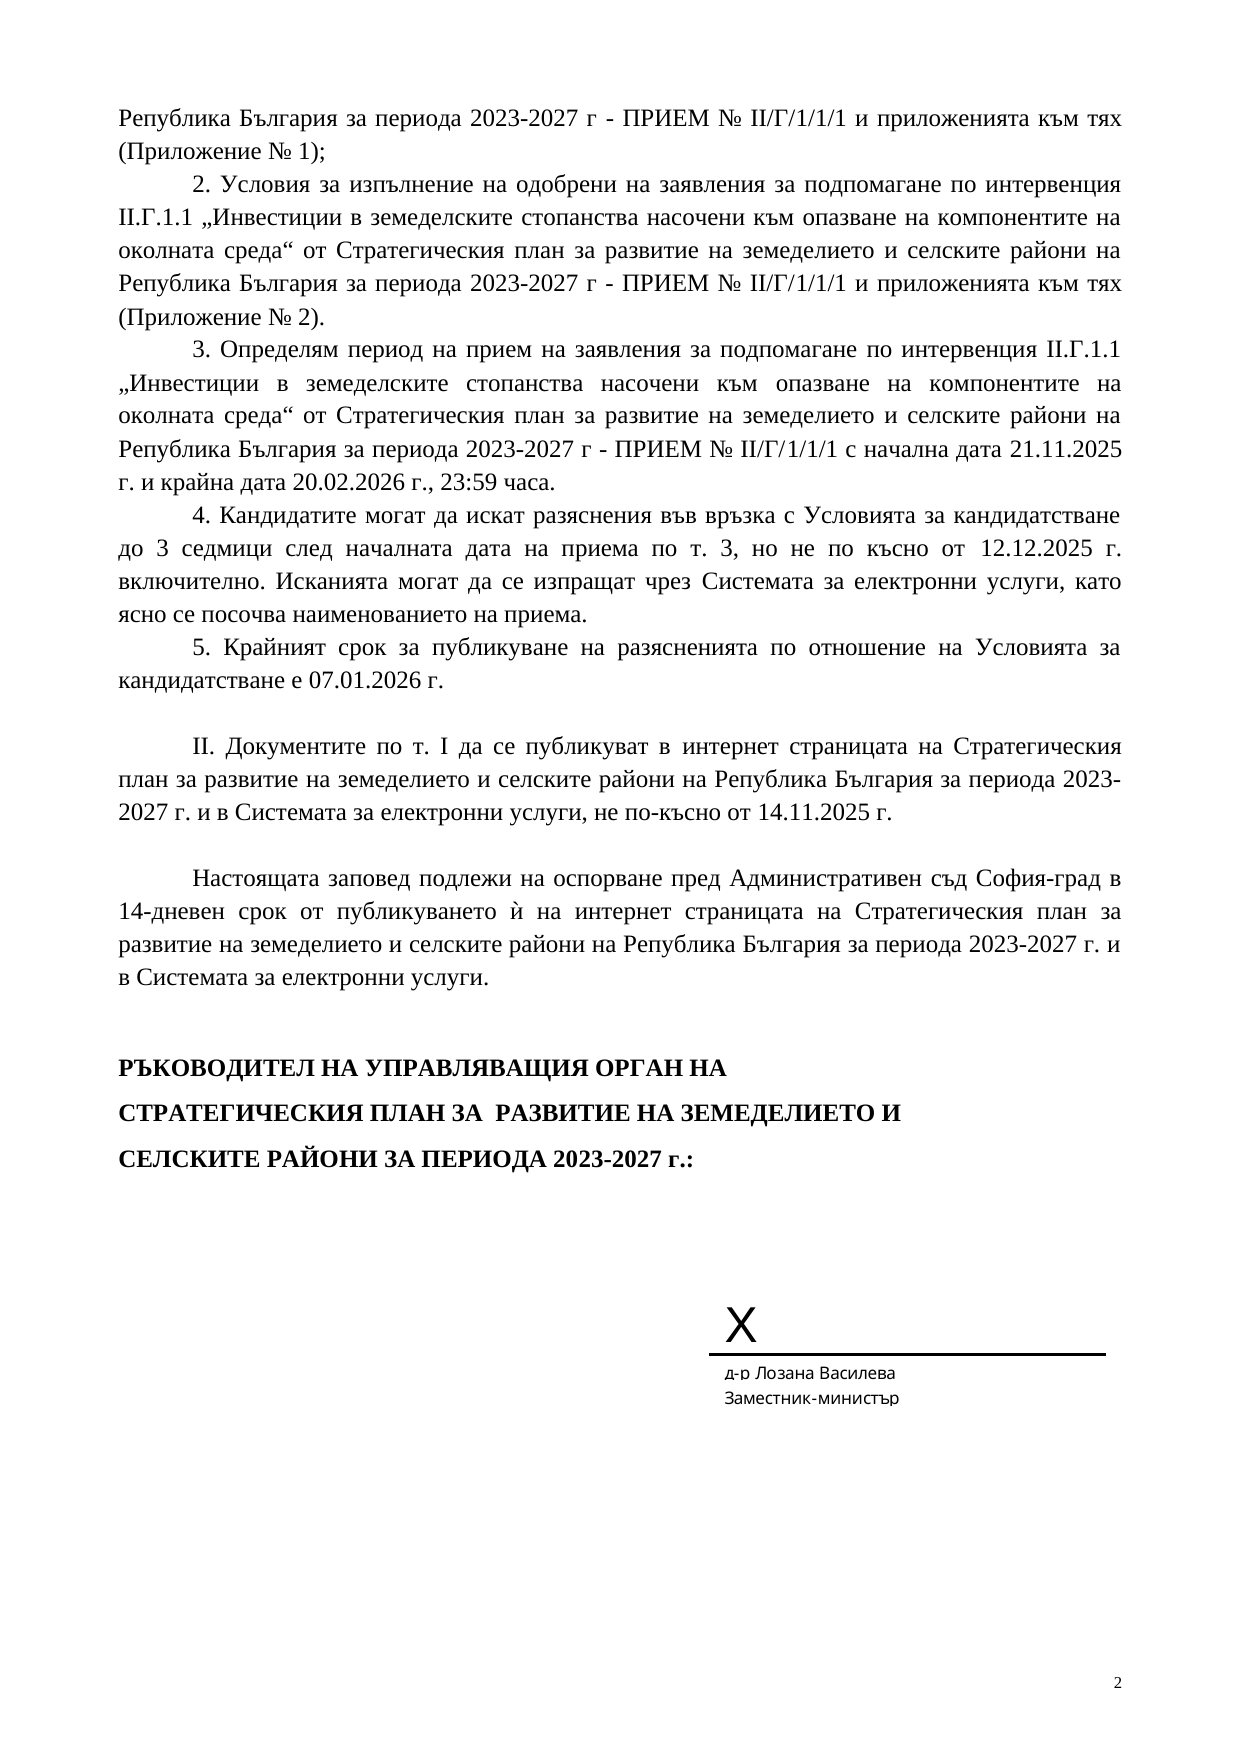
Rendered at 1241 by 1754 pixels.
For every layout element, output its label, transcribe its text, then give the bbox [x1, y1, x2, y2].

text СЕЛСКИТЕ РАЙОНИ ЗА ПЕРИОДА 2023-2027 г.: [118, 1144, 1122, 1173]
text РЪКОВОДИТЕЛ НА УПРАВЛЯВАЩИЯ ОРГАН НА [118, 1053, 1122, 1082]
text ІІ. Документите по т. І да се публикуват в интернет страницата на Стратегическия план за развитие на земеделието и селските райони на Република България за периода 2023-2027 г. и в Системата за електронни услуги, не по-късно от 14.11.2025 г. [118, 731, 1122, 826]
text 5. Крайният срок за публикуване на разясненията по отношение на Условията за кандидатстване е 07.01.2026 г. [118, 632, 1122, 693]
text 4. Кандидатите могат да искат разяснения във връзка с Условията за кандидатстване до 3 седмици след началната дата на приема по т. 3, но не по късно от 12.12.2025 г. включително. Исканията могат да се изпращат чрез Системата за електронни услуги, като ясно се посочва наименованието на приема. [118, 500, 1122, 627]
text СТРАТЕГИЧЕСКИЯ ПЛАН ЗА РАЗВИТИЕ НА ЗЕМЕДЕЛИЕТО И [118, 1098, 1122, 1127]
text 2. Условия за изпълнение на одобрени на заявления за подпомагане по интервенция II.Г.1.1 „Инвестиции в земеделските стопанства насочени към опазване на компонентите на околната среда“ от Стратегическия план за развитие на земеделието и селските райони на Република България за периода 2023-2027 г - ПРИЕМ № II/Г/1/1/1 и приложенията към тях (Приложение № 2). [118, 169, 1122, 330]
text 3. Определям период на прием на заявления за подпомагане по интервенция II.Г.1.1 „Инвестиции в земеделските стопанства насочени към опазване на компонентите на околната среда“ от Стратегическия план за развитие на земеделието и селските райони на Република България за периода 2023-2027 г - ПРИЕМ № II/Г/1/1/1 с начална дата 21.11.2025 г. и крайна дата 20.02.2026 г., 23:59 часа. [118, 334, 1122, 495]
text Настоящата заповед подлежи на оспорване пред Административен съд София-град в 14-дневен срок от публикуването ѝ на интернет страницата на Стратегическия план за развитие на земеделието и селските райони на Република България за периода 2023-2027 г. и в Системата за електронни услуги. [118, 863, 1122, 991]
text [118, 103, 1122, 165]
